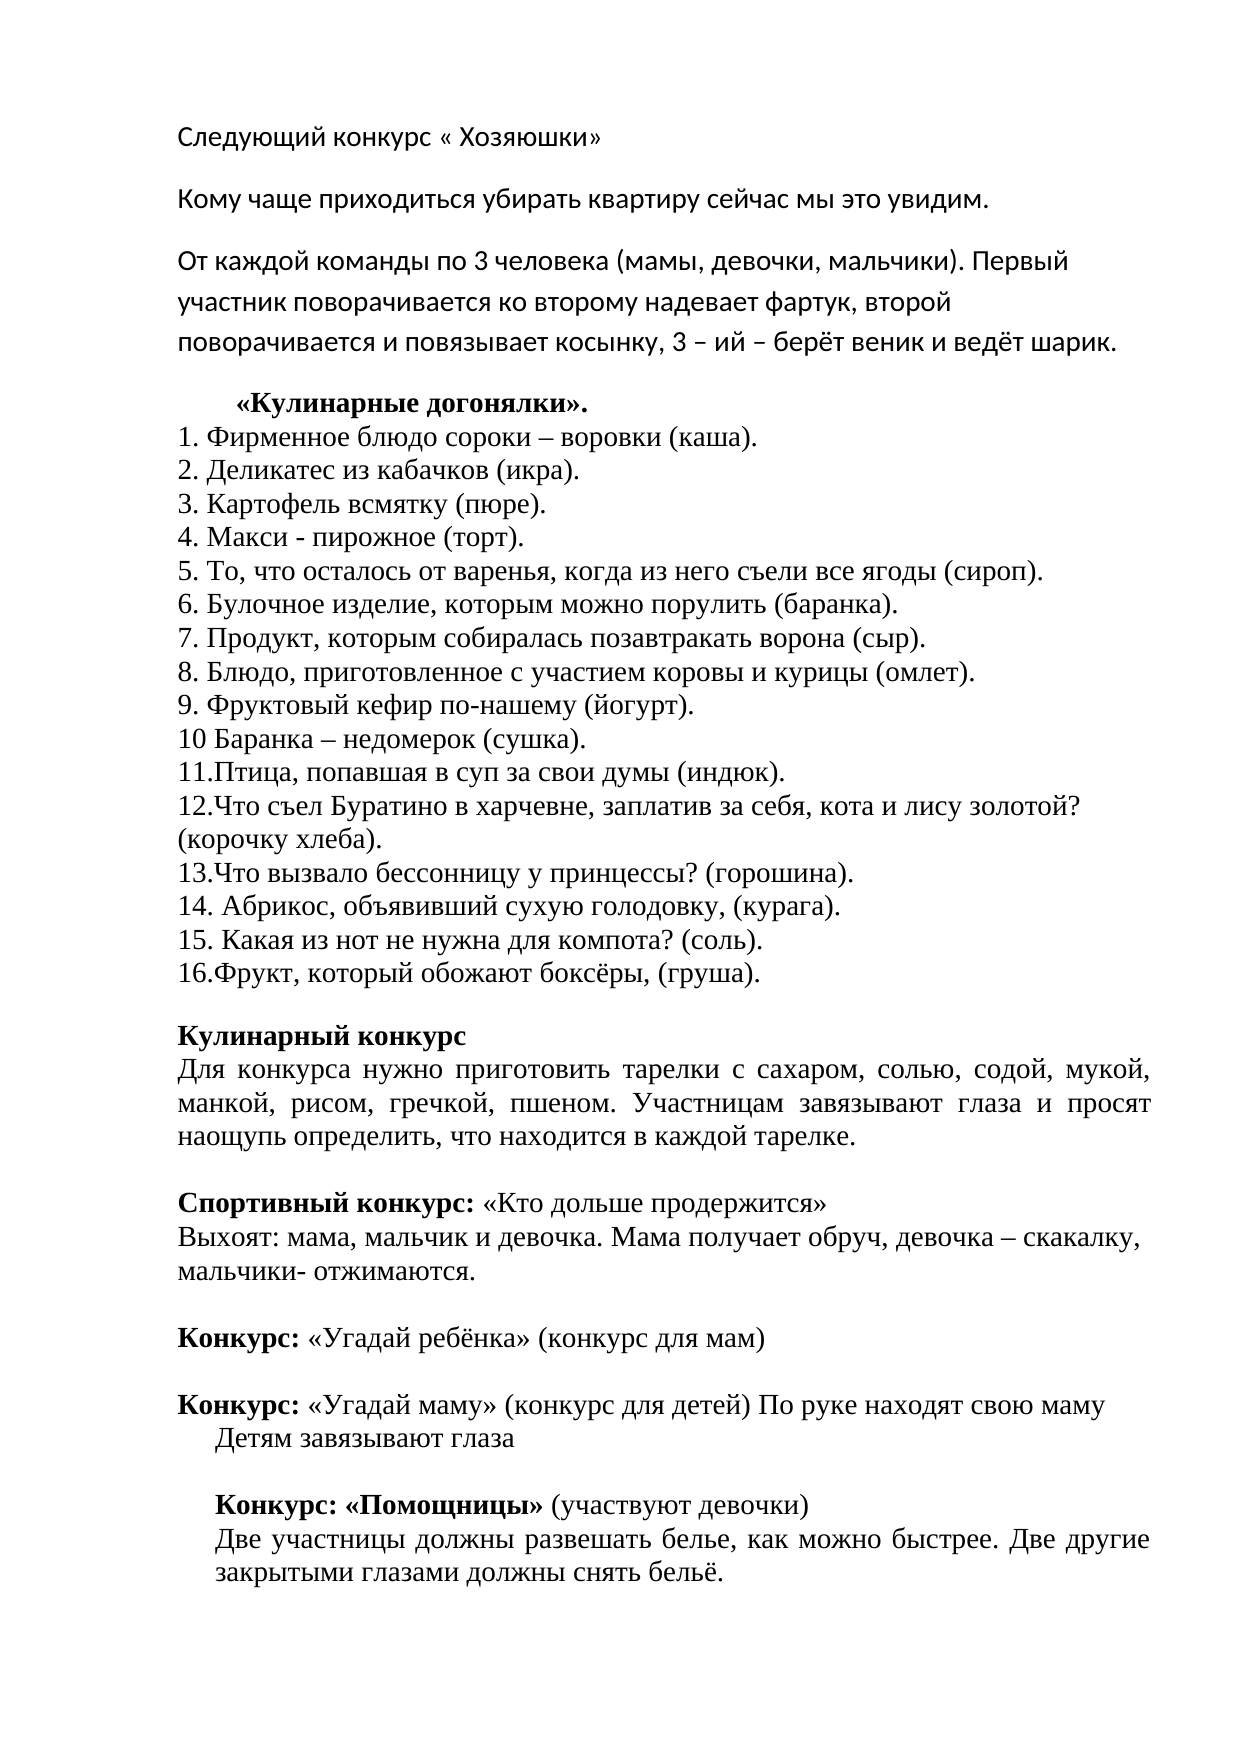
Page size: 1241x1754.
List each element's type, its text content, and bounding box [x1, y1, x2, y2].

text 11.Птица, попавшая в суп за свои думы (индюк). [177, 754, 1152, 788]
text 14. Абрикос, объявивший сухую голодовку, (курага). [177, 888, 1152, 922]
text 15. Какая из нот не нужна для компота? (соль). [177, 922, 1152, 956]
text 1. Фирменное блюдо сороки – воровки (каша). [177, 419, 1152, 452]
text 9. Фруктовый кефир по-нашему (йогурт). [177, 687, 1152, 721]
text 10 Баранка – недомерок (сушка). [177, 721, 1152, 754]
text 3. Картофель всмятку (пюре). [177, 486, 1152, 519]
text Две участницы должны развешать белье, как можно быстрее. Две другие закрытыми глазами должны снять бельё. [215, 1521, 1152, 1588]
text «Кулинарные догонялки». [177, 385, 1152, 419]
text Спортивный конкурс: «Кто дольше продержится» [177, 1186, 1152, 1219]
text Выхоят: мама, мальчик и девочка. Мама получает обруч, девочка – скакалку, мальчики- отжимаются. [177, 1219, 1152, 1286]
text Конкурс: «Угадай маму» (конкурс для детей) По руке находят свою маму [177, 1387, 1152, 1420]
text Кому чаще приходиться убирать квартиру сейчас мы это увидим. [177, 180, 1152, 216]
text 12.Что съел Буратино в харчевне, заплатив за себя, кота и лису золотой? (корочку хлеба). [177, 788, 1152, 855]
text Для конкурса нужно приготовить тарелки с сахаром, солью, содой, мукой, манкой, рисом, гречкой, пшеном. Участницам завязывают глаза и просят наощупь определить, что находится в каждой тарелке. [177, 1051, 1152, 1152]
text 5. То, что осталось от варенья, когда из него съели все ягоды (сироп). [177, 553, 1152, 587]
text 16.Фрукт, который обожают боксёры, (груша). [177, 956, 1152, 989]
text 8. Блюдо, приготовленное с участием коровы и курицы (омлет). [177, 654, 1152, 687]
text Следующий конкурс « Хозяюшки» [177, 118, 1152, 154]
text 13.Что вызвало бессонницу у принцессы? (горошина). [177, 855, 1152, 888]
text 6. Булочное изделие, которым можно порулить (баранка). [177, 587, 1152, 620]
text 4. Макси - пирожное (торт). [177, 519, 1152, 553]
text 7. Продукт, которым собиралась позавтракать ворона (сыр). [177, 620, 1152, 654]
text Кулинарный конкурс [177, 1018, 1152, 1051]
text Конкурс: «Помощницы» (участвуют девочки) [215, 1487, 1152, 1521]
text Конкурс: «Угадай ребёнка» (конкурс для мам) [177, 1320, 1152, 1353]
text От каждой команды по 3 человека (мамы, девочки, мальчики). Первый участник поворачивается ко второму надевает фартук, второй поворачивается и повязывает косынку, 3 – ий – берёт веник и ведёт шарик. [177, 242, 1152, 359]
text Детям завязывают глаза [215, 1420, 1152, 1454]
text 2. Деликатес из кабачков (икра). [177, 452, 1152, 486]
